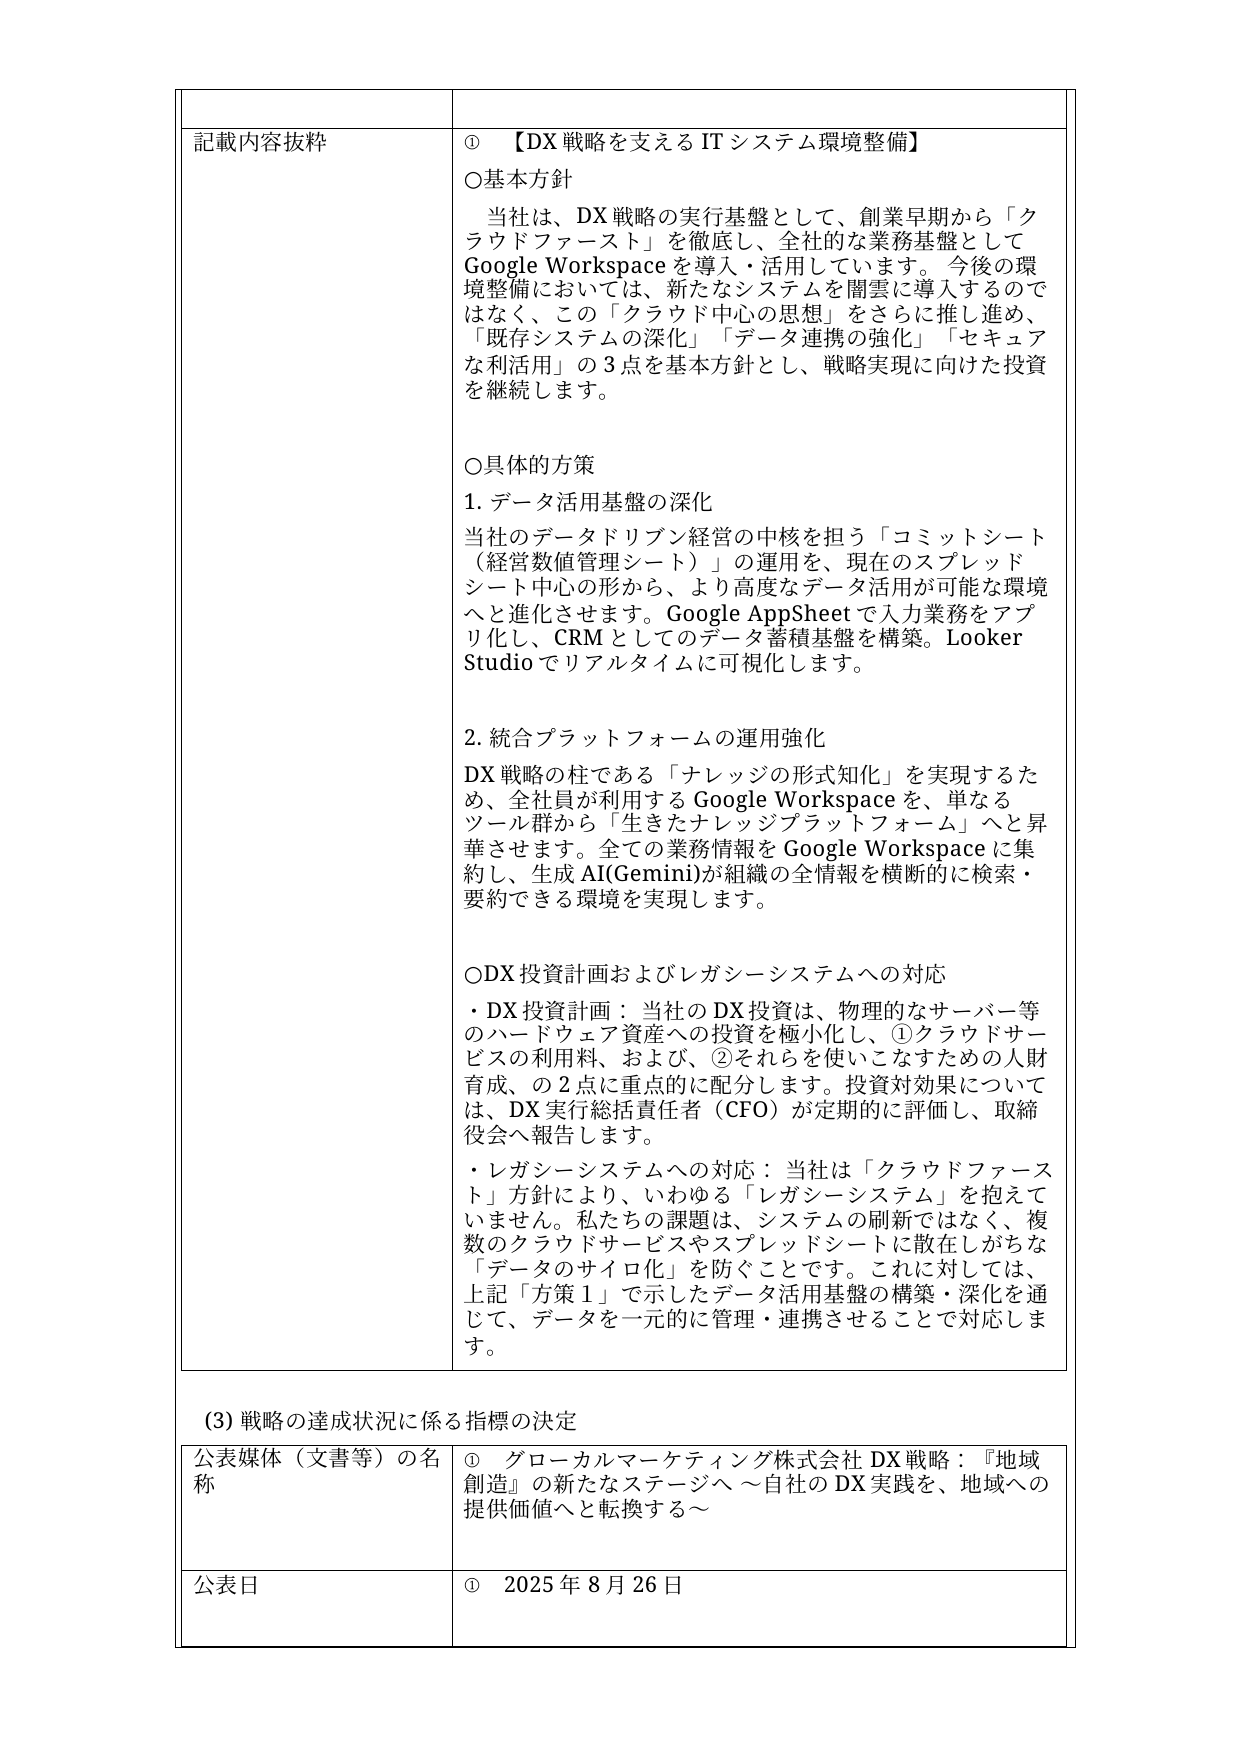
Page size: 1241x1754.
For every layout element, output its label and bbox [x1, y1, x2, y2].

table_cell [176, 90, 1075, 1647]
